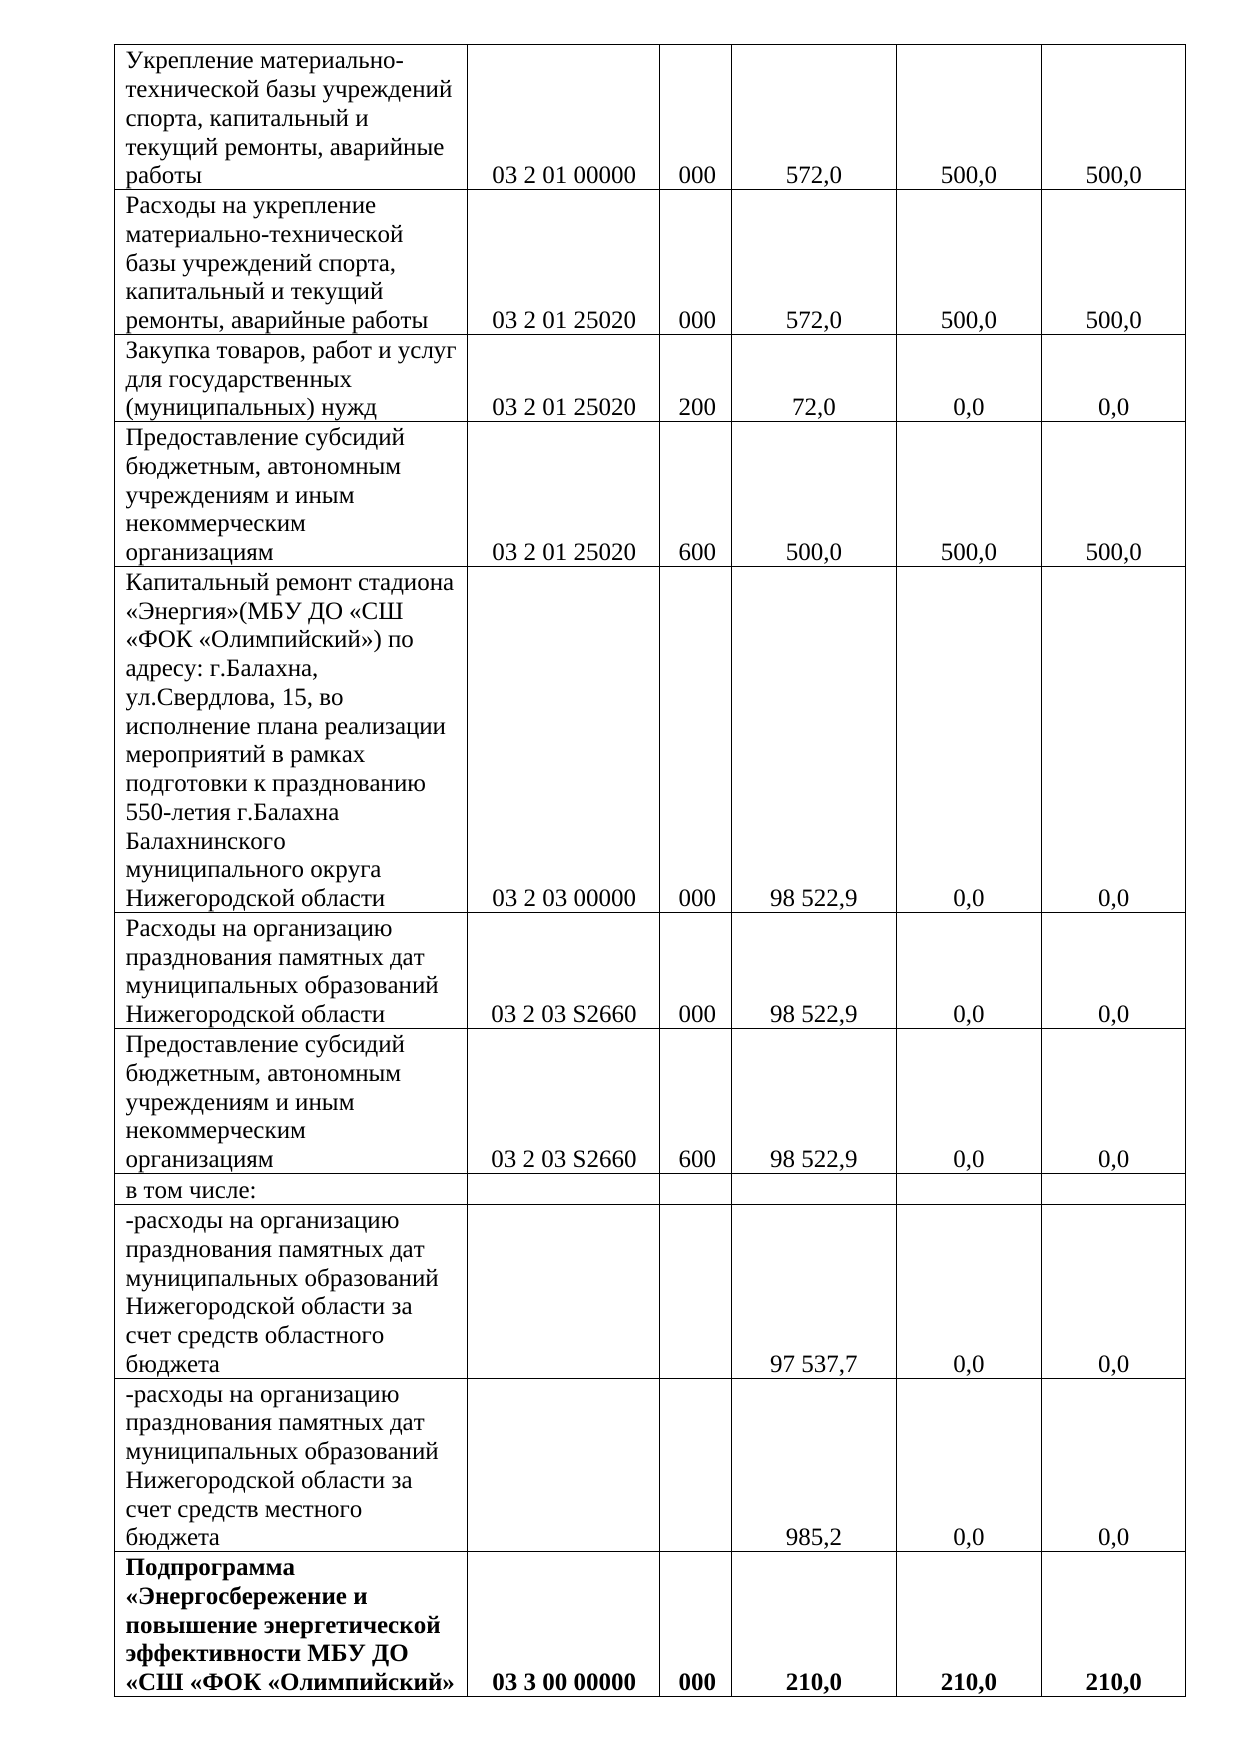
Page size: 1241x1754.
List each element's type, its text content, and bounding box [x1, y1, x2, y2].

table_cell [468, 1379, 659, 1551]
table_cell 03 2 01 00000 [468, 45, 659, 189]
table_cell 210,0 [732, 1552, 896, 1696]
table_cell 0,0 [897, 567, 1041, 912]
table_cell 0,0 [897, 1029, 1041, 1173]
table_cell Закупка товаров, работ и услуг для государственных (муниципальных) нужд [115, 335, 467, 421]
table_cell 000 [660, 567, 731, 912]
table_cell 500,0 [897, 45, 1041, 189]
table_cell 0,0 [1042, 335, 1185, 421]
table_cell Расходы на организацию празднования памятных дат муниципальных образований Нижегородской области [115, 913, 467, 1028]
table_cell Капитальный ремонт стадиона «Энергия»(МБУ ДО «СШ «ФОК «Олимпийский») по адресу: г.Балахна, ул.Свердлова, 15, во исполнение плана реализации мероприятий в рамках подготовки к празднованию 550-летия г.Балахна Балахнинского муниципального округа Нижегородской области [115, 567, 467, 912]
table_cell 572,0 [732, 190, 896, 334]
table_cell Укрепление материально-технической базы учреждений спорта, капитальный и текущий ремонты, аварийные работы [115, 45, 467, 189]
table_cell [468, 1205, 659, 1378]
table_cell 200 [660, 335, 731, 421]
table_cell в том числе: [115, 1174, 467, 1204]
table_cell 0,0 [1042, 1205, 1185, 1378]
table_cell 500,0 [1042, 422, 1185, 566]
table_cell Предоставление субсидий бюджетным, автономным учреждениям и иным некоммерческим организациям [115, 1029, 467, 1173]
table_cell 98 522,9 [732, 1029, 896, 1173]
table_cell 600 [660, 1029, 731, 1173]
table_cell 0,0 [1042, 913, 1185, 1028]
table_cell 03 3 00 00000 [468, 1552, 659, 1696]
table_cell 97 537,7 [732, 1205, 896, 1378]
table_cell Расходы на укрепление материально-технической базы учреждений спорта, капитальный и текущий ремонты, аварийные работы [115, 190, 467, 334]
table_cell 500,0 [897, 190, 1041, 334]
table_cell 500,0 [1042, 45, 1185, 189]
table_cell [897, 1174, 1041, 1204]
table_cell [660, 1379, 731, 1551]
table_cell -расходы на организацию празднования памятных дат муниципальных образований Нижегородской области за счет средств местного бюджета [115, 1379, 467, 1551]
table_cell 0,0 [897, 335, 1041, 421]
table_cell 0,0 [897, 913, 1041, 1028]
table_cell 500,0 [897, 422, 1041, 566]
table_cell 98 522,9 [732, 567, 896, 912]
table_cell 03 2 03 S2660 [468, 913, 659, 1028]
table_cell 03 2 03 S2660 [468, 1029, 659, 1173]
table_cell 03 2 01 25020 [468, 190, 659, 334]
table_cell [660, 1174, 731, 1204]
table_cell 572,0 [732, 45, 896, 189]
table_cell 0,0 [897, 1379, 1041, 1551]
table_cell 03 2 01 25020 [468, 335, 659, 421]
table_cell 210,0 [897, 1552, 1041, 1696]
table_cell 000 [660, 1552, 731, 1696]
table_cell [468, 1174, 659, 1204]
table_cell -расходы на организацию празднования памятных дат муниципальных образований Нижегородской области за счет средств областного бюджета [115, 1205, 467, 1378]
table_cell [1042, 1174, 1185, 1204]
table_cell 985,2 [732, 1379, 896, 1551]
table_cell 72,0 [732, 335, 896, 421]
table_cell 000 [660, 913, 731, 1028]
table_cell 210,0 [1042, 1552, 1185, 1696]
table_cell 600 [660, 422, 731, 566]
table_cell 0,0 [1042, 567, 1185, 912]
table_cell 03 2 01 25020 [468, 422, 659, 566]
table_cell 000 [660, 190, 731, 334]
table_cell 500,0 [732, 422, 896, 566]
table_cell 500,0 [1042, 190, 1185, 334]
table_cell [660, 1205, 731, 1378]
table_cell 03 2 03 00000 [468, 567, 659, 912]
table_cell Подпрограмма «Энергосбережение и повышение энергетической эффективности МБУ ДО «СШ «ФОК «Олимпийский» [115, 1552, 467, 1696]
table_cell Предоставление субсидий бюджетным, автономным учреждениям и иным некоммерческим организациям [115, 422, 467, 566]
table_cell 98 522,9 [732, 913, 896, 1028]
table_cell 0,0 [1042, 1029, 1185, 1173]
table_cell 0,0 [897, 1205, 1041, 1378]
table_cell [732, 1174, 896, 1204]
table_cell 000 [660, 45, 731, 189]
table_cell 0,0 [1042, 1379, 1185, 1551]
